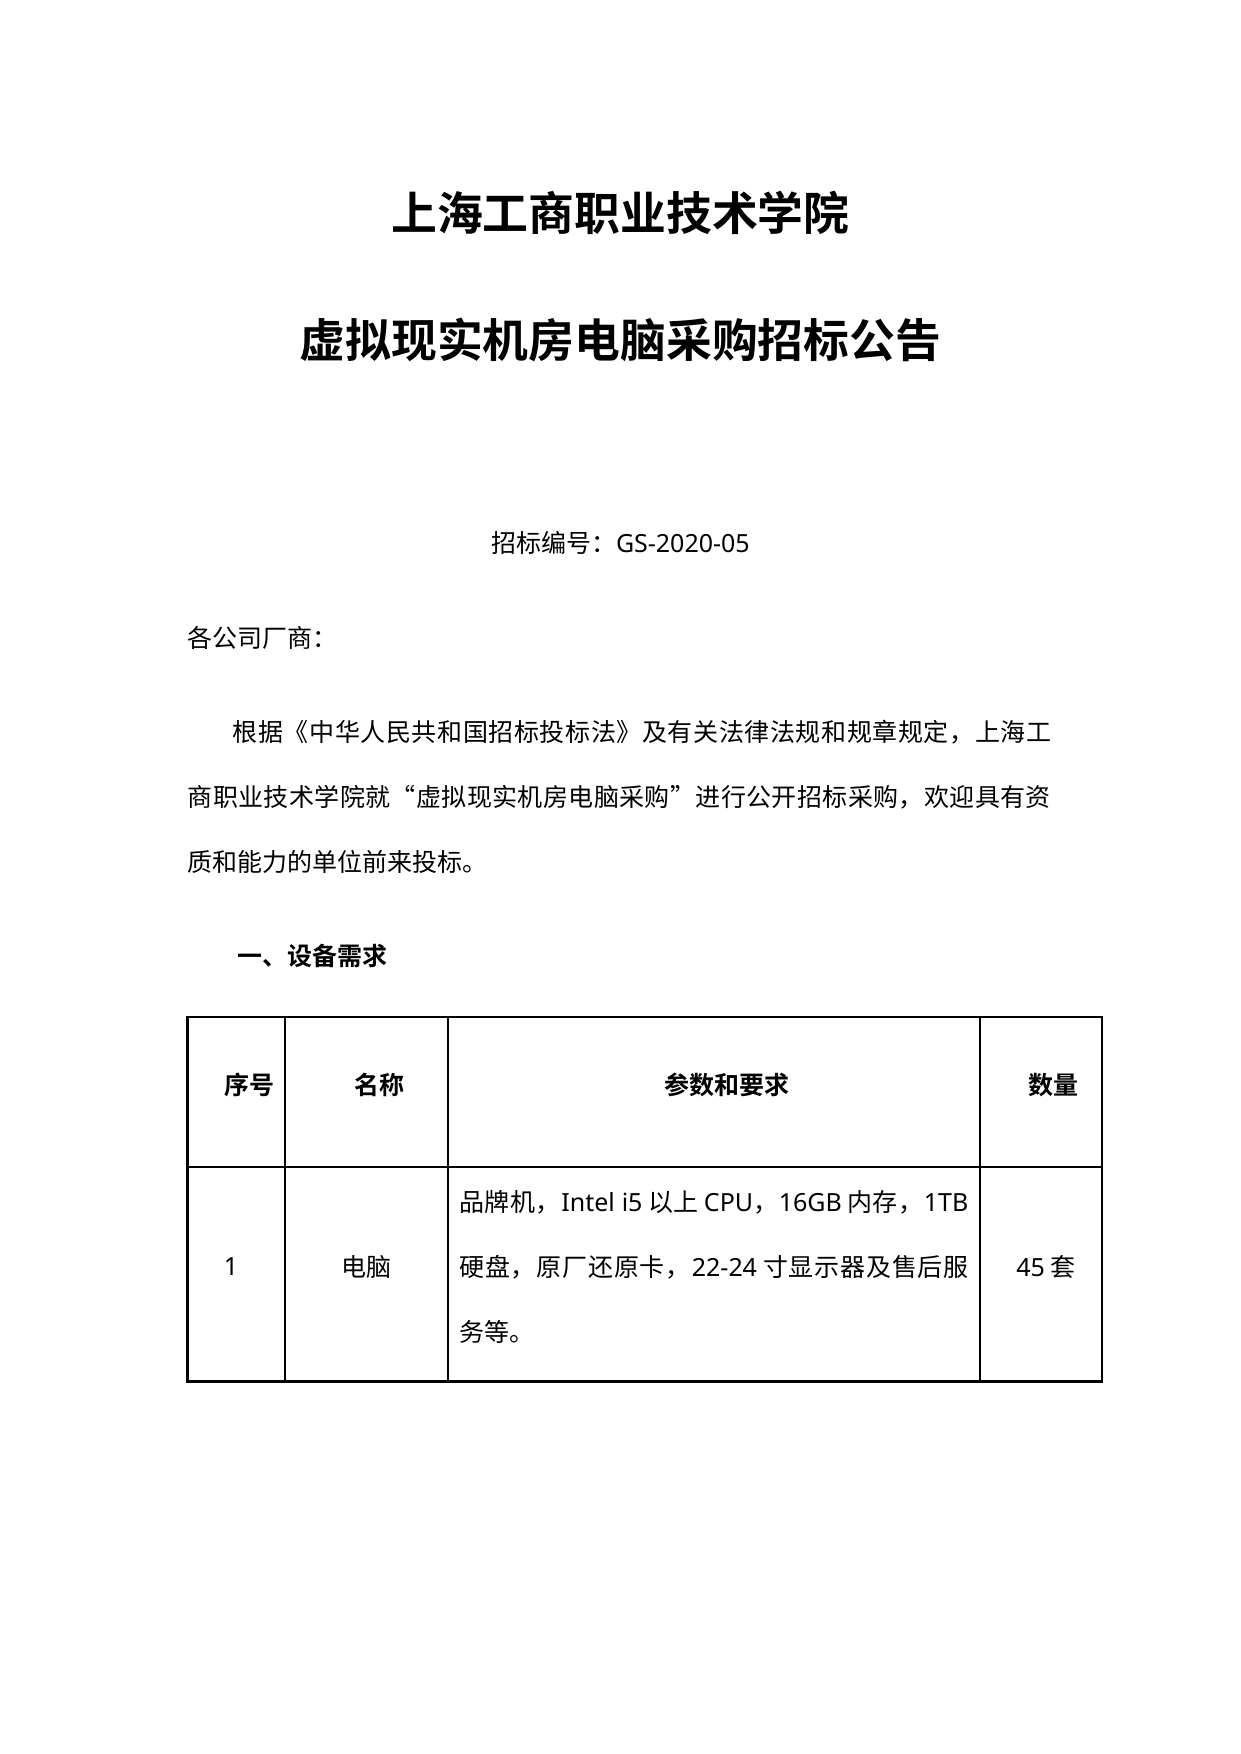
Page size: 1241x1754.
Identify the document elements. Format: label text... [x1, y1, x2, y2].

text 虚拟现实机房电脑采购招标公告 [187, 289, 1053, 386]
text 一、设备需求 [187, 922, 1053, 987]
table_cell 1 [189, 1168, 284, 1380]
table_cell 45套 [981, 1168, 1101, 1380]
table_header 序号 [189, 1018, 284, 1166]
text 上海工商职业技术学院 [187, 162, 1053, 259]
text 各公司厂商： [187, 604, 1053, 669]
table_header 名称 [286, 1018, 447, 1166]
table_cell 品牌机，Intel i5以上CPU，16GB内存，1TB硬盘，原厂还原卡，22-24寸显示器及售后服务等。 [449, 1168, 979, 1380]
table_header 参数和要求 [449, 1018, 979, 1166]
text 根据《中华人民共和国招标投标法》及有关法律法规和规章规定，上海工商职业技术学院就“虚拟现实机房电脑采购”进行公开招标采购，欢迎具有资质和能力的单位前来投标。 [187, 698, 1053, 893]
text 招标编号：GS-2020-05 [187, 509, 1053, 574]
table_cell 电脑 [286, 1168, 447, 1380]
table_header 数量 [981, 1018, 1101, 1166]
